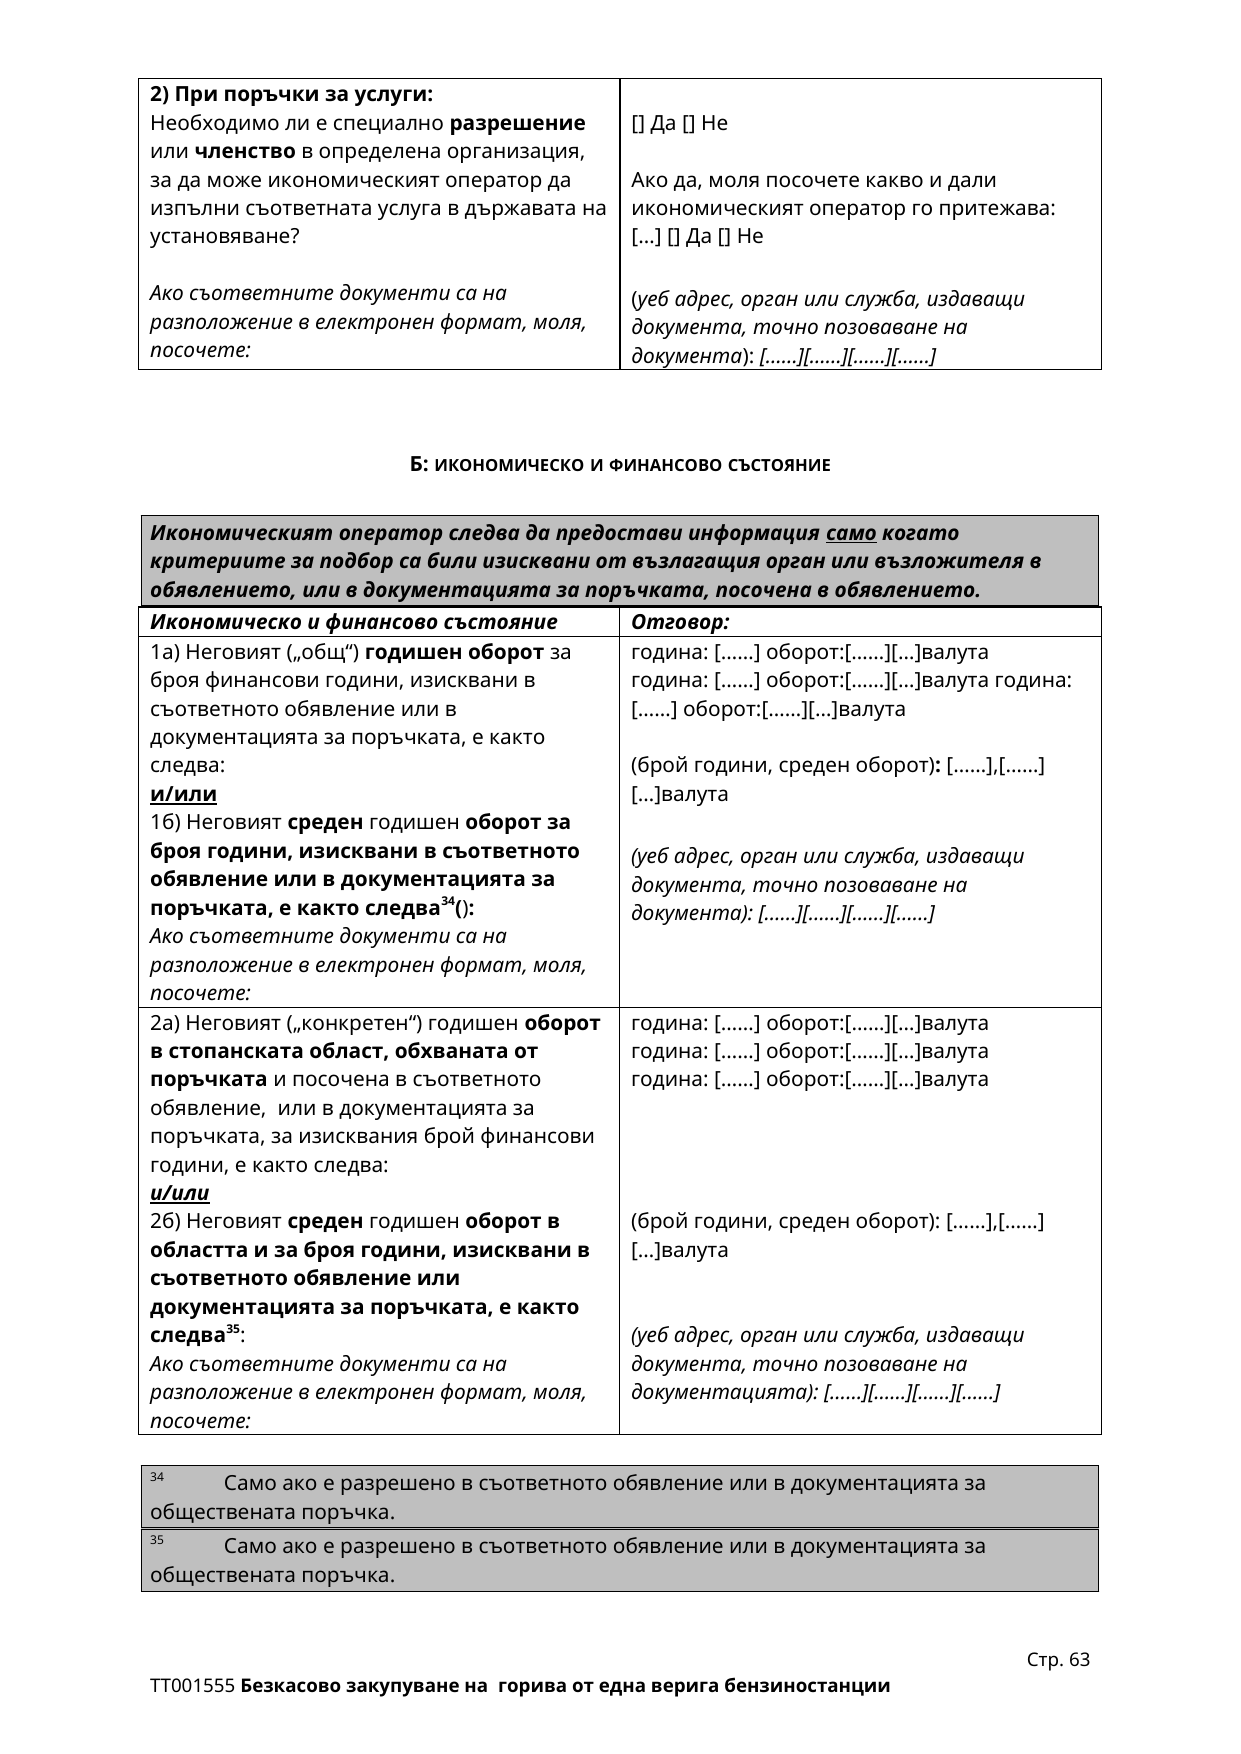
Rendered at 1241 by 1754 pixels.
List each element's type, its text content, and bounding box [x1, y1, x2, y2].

table_header Отговор: [620, 608, 1101, 636]
table_cell година: [……] оборот:[……][…]валута година: [……] оборот:[……][…]валута година: [……] оборот:[……][…]валута (брой години, среден оборот): [……],[……][…]валута (уеб адрес, орган или служба, издаващи документа, точно позоваване на документацията): [……][……][……][……] [620, 1008, 1101, 1434]
table_cell година: [……] оборот:[……][…]валута година: [……] оборот:[……][…]валута година: [……] оборот:[……][…]валута (брой години, среден оборот): [……],[……][…]валута (уеб адрес, орган или служба, издаващи документа, точно позоваване на документа): [……][……][……][……] [620, 637, 1101, 1007]
text Икономическият оператор следва да предостави информация само когато критериите за подбор са били изисквани от възлагащия орган или възложителя в обявлението, или в документацията за поръчката, посочена в обявлението. [142, 516, 1098, 605]
table_cell 1а) Неговият („общ“) годишен оборот за броя финансови години, изисквани в съответното обявление или в документацията за поръчката, е както следва: и/или 1б) Неговият среден годишен оборот за броя години, изисквани в съответното обявление или в документацията за поръчката, е както следва(): Ако съответните документи са на разположение в електронен формат, моля, посочете: [139, 637, 619, 1007]
table_cell 2а) Неговият („конкретен“) годишен оборот в стопанската област, обхваната от поръчката и посочена в съответното обявление, или в документацията за поръчката, за изисквания брой финансови години, е както следва: и/или 2б) Неговият среден годишен оборот в областта и за броя години, изисквани в съответното обявление или документацията за поръчката, е както следва: Ако съответните документи са на разположение в електронен формат, моля, посочете: [139, 1008, 619, 1434]
table_cell 2) При поръчки за услуги: Необходимо ли е специално разрешение или членство в определена организация, за да може икономическият оператор да изпълни съответната услуга в държавата на установяване? Ако съответните документи са на разположение в електронен формат, моля, посочете: [139, 79, 619, 369]
title Б: икономическо и финансово състояние [150, 449, 1090, 477]
table_cell [] Да [] Не Ако да, моля посочете какво и дали икономическият оператор го притежава: […] [] Да [] Не (уеб адрес, орган или служба, издаващи документа, точно позоваване на документа): [……][……][……][……] [621, 79, 1101, 369]
table_header Икономическо и финансово състояние [139, 608, 619, 636]
